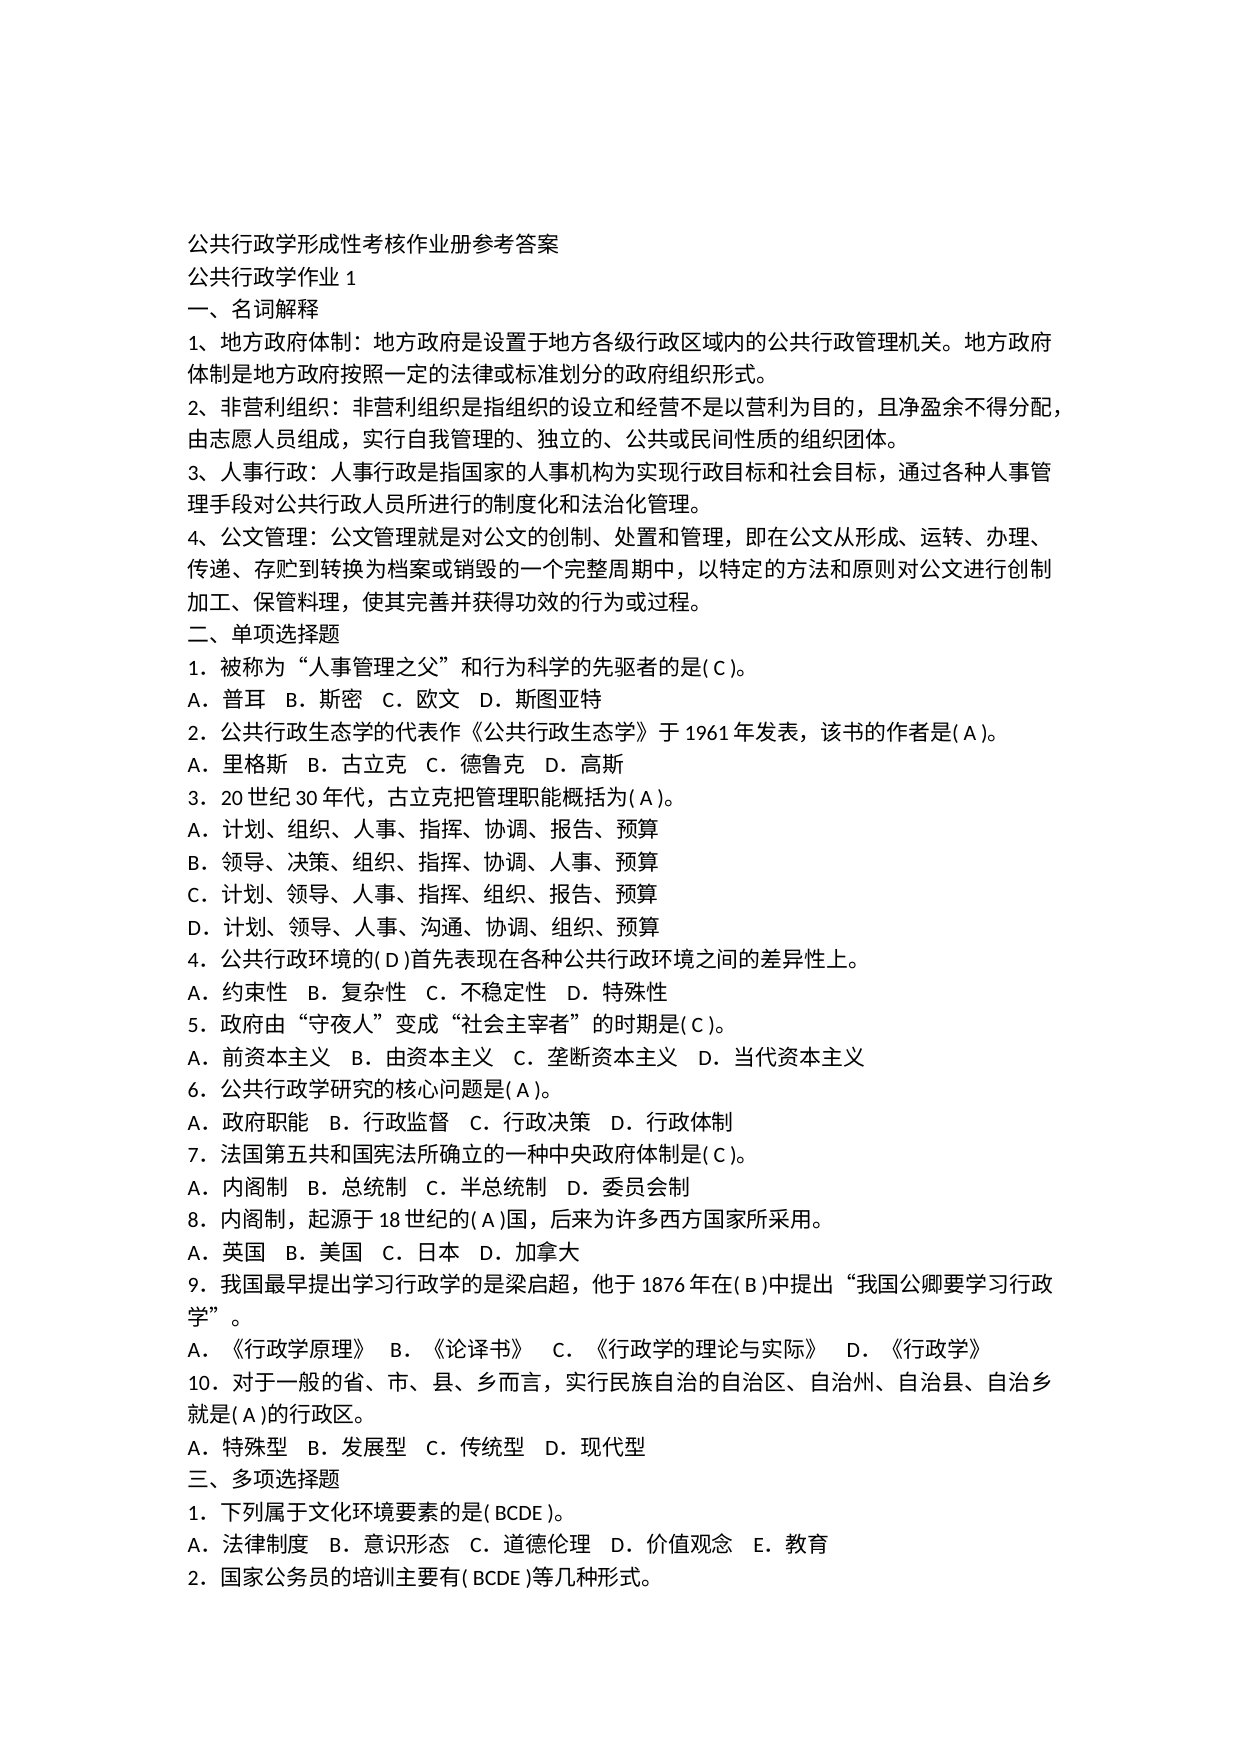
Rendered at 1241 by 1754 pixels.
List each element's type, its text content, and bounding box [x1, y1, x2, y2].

text 三、多项选择题 [187, 1462, 1053, 1494]
text A．前资本主义 B．由资本主义 C．垄断资本主义 D．当代资本主义 [187, 1039, 1053, 1072]
text A．英国 B．美国 C．日本 D．加拿大 [187, 1234, 1053, 1267]
text 4．公共行政环境的( D )首先表现在各种公共行政环境之间的差异性上。 [187, 942, 1053, 974]
text A．里格斯 B．古立克 C．德鲁克 D．高斯 [187, 747, 1053, 779]
text 1．被称为“人事管理之父”和行为科学的先驱者的是( C )。 [187, 649, 1053, 682]
text C．计划、领导、人事、指挥、组织、报告、预算 [187, 877, 1053, 909]
text 2．国家公务员的培训主要有( BCDE )等几种形式。 [187, 1559, 1053, 1592]
text A．《行政学原理》 B．《论译书》 C．《行政学的理论与实际》 D．《行政学》 [187, 1332, 1053, 1364]
text A．普耳 B．斯密 C．欧文 D．斯图亚特 [187, 682, 1053, 714]
text 二、单项选择题 [187, 617, 1053, 649]
text 2、非营利组织：非营利组织是指组织的设立和经营不是以营利为目的，且净盈余不得分配，由志愿人员组成，实行自我管理的、独立的、公共或民间性质的组织团体。 [187, 389, 1053, 454]
text 1．下列属于文化环境要素的是( BCDE )。 [187, 1494, 1053, 1527]
text A．政府职能 B．行政监督 C．行政决策 D．行政体制 [187, 1104, 1053, 1137]
text A．计划、组织、人事、指挥、协调、报告、预算 [187, 812, 1053, 844]
text 9．我国最早提出学习行政学的是梁启超，他于1876年在( B )中提出“我国公卿要学习行政学”。 [187, 1267, 1053, 1332]
text A．内阁制 B．总统制 C．半总统制 D．委员会制 [187, 1169, 1053, 1202]
text 7．法国第五共和国宪法所确立的一种中央政府体制是( C )。 [187, 1137, 1053, 1169]
text 1、地方政府体制：地方政府是设置于地方各级行政区域内的公共行政管理机关。地方政府体制是地方政府按照一定的法律或标准划分的政府组织形式。 [187, 324, 1053, 389]
text A．法律制度 B．意识形态 C．道德伦理 D．价值观念 E．教育 [187, 1527, 1053, 1559]
text 8．内阁制，起源于18世纪的( A )国，后来为许多西方国家所采用。 [187, 1202, 1053, 1234]
text 4、公文管理：公文管理就是对公文的创制、处置和管理，即在公文从形成、运转、办理、传递、存贮到转换为档案或销毁的一个完整周期中，以特定的方法和原则对公文进行创制加工、保管料理，使其完善并获得功效的行为或过程。 [187, 519, 1053, 617]
text D．计划、领导、人事、沟通、协调、组织、预算 [187, 909, 1053, 942]
text 一、名词解释 [187, 292, 1053, 324]
text 10．对于一般的省、市、县、乡而言，实行民族自治的自治区、自治州、自治县、自治乡就是( A )的行政区。 [187, 1364, 1053, 1429]
text 3、人事行政：人事行政是指国家的人事机构为实现行政目标和社会目标，通过各种人事管理手段对公共行政人员所进行的制度化和法治化管理。 [187, 454, 1053, 519]
text 3．20世纪30年代，古立克把管理职能概括为( A )。 [187, 779, 1053, 812]
text 公共行政学形成性考核作业册参考答案 [187, 227, 1053, 259]
text B．领导、决策、组织、指挥、协调、人事、预算 [187, 844, 1053, 877]
text 5．政府由“守夜人”变成“社会主宰者”的时期是( C )。 [187, 1007, 1053, 1039]
text A．约束性 B．复杂性 C．不稳定性 D．特殊性 [187, 974, 1053, 1007]
text A．特殊型 B．发展型 C．传统型 D．现代型 [187, 1429, 1053, 1462]
text 6．公共行政学研究的核心问题是( A )。 [187, 1072, 1053, 1104]
text 2．公共行政生态学的代表作《公共行政生态学》于1961年发表，该书的作者是( A )。 [187, 714, 1053, 747]
text 公共行政学作业1 [187, 259, 1053, 292]
